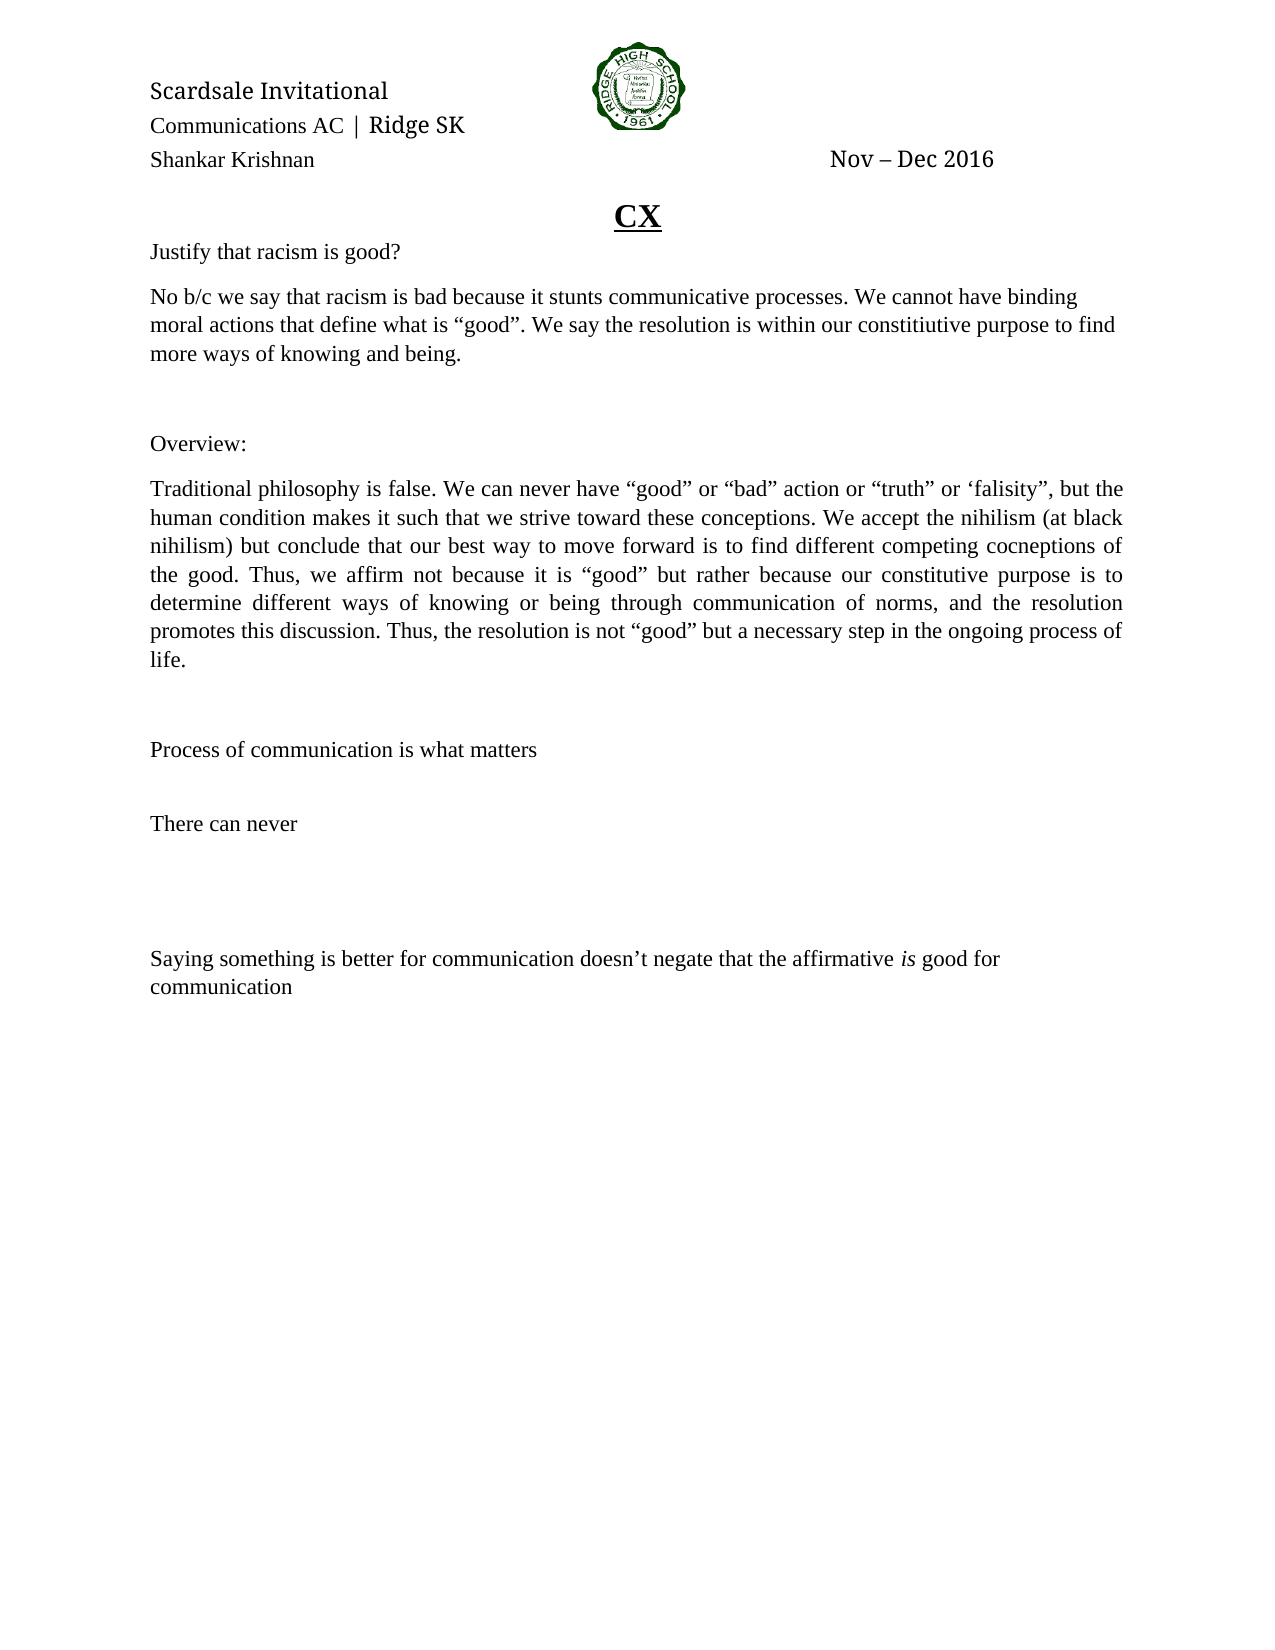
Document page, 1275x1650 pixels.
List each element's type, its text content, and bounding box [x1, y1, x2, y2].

picture [578, 42, 697, 130]
text Overview: [150, 430, 1125, 457]
text No b/c we say that racism is bad because it stunts communicative processes. We cannot have binding moral actions that define what is “good”. We say the resolution is within our constitiutive purpose to find more ways of knowing and being. [150, 283, 1125, 366]
text Process of communication is what matters [150, 736, 1125, 762]
text Saying something is better for communication doesn’t negate that the affirmative is good for communication [150, 945, 1125, 1000]
subtitle CX [150, 197, 1125, 235]
text Traditional philosophy is false. We can never have “good” or “bad” action or “truth” or ‘falisity”, but the human condition makes it such that we strive toward these conceptions. We accept the nihilism (at black nihilism) but conclude that our best way to move forward is to find different competing cocneptions of the good. Thus, we affirm not because it is “good” but rather because our constitutive purpose is to determine different ways of knowing or being through communication of norms, and the resolution promotes this discussion. Thus, the resolution is not “good” but a necessary step in the ongoing process of life. [150, 475, 1125, 672]
text There can never [150, 781, 1125, 836]
text Justify that racism is good? [150, 238, 1125, 264]
